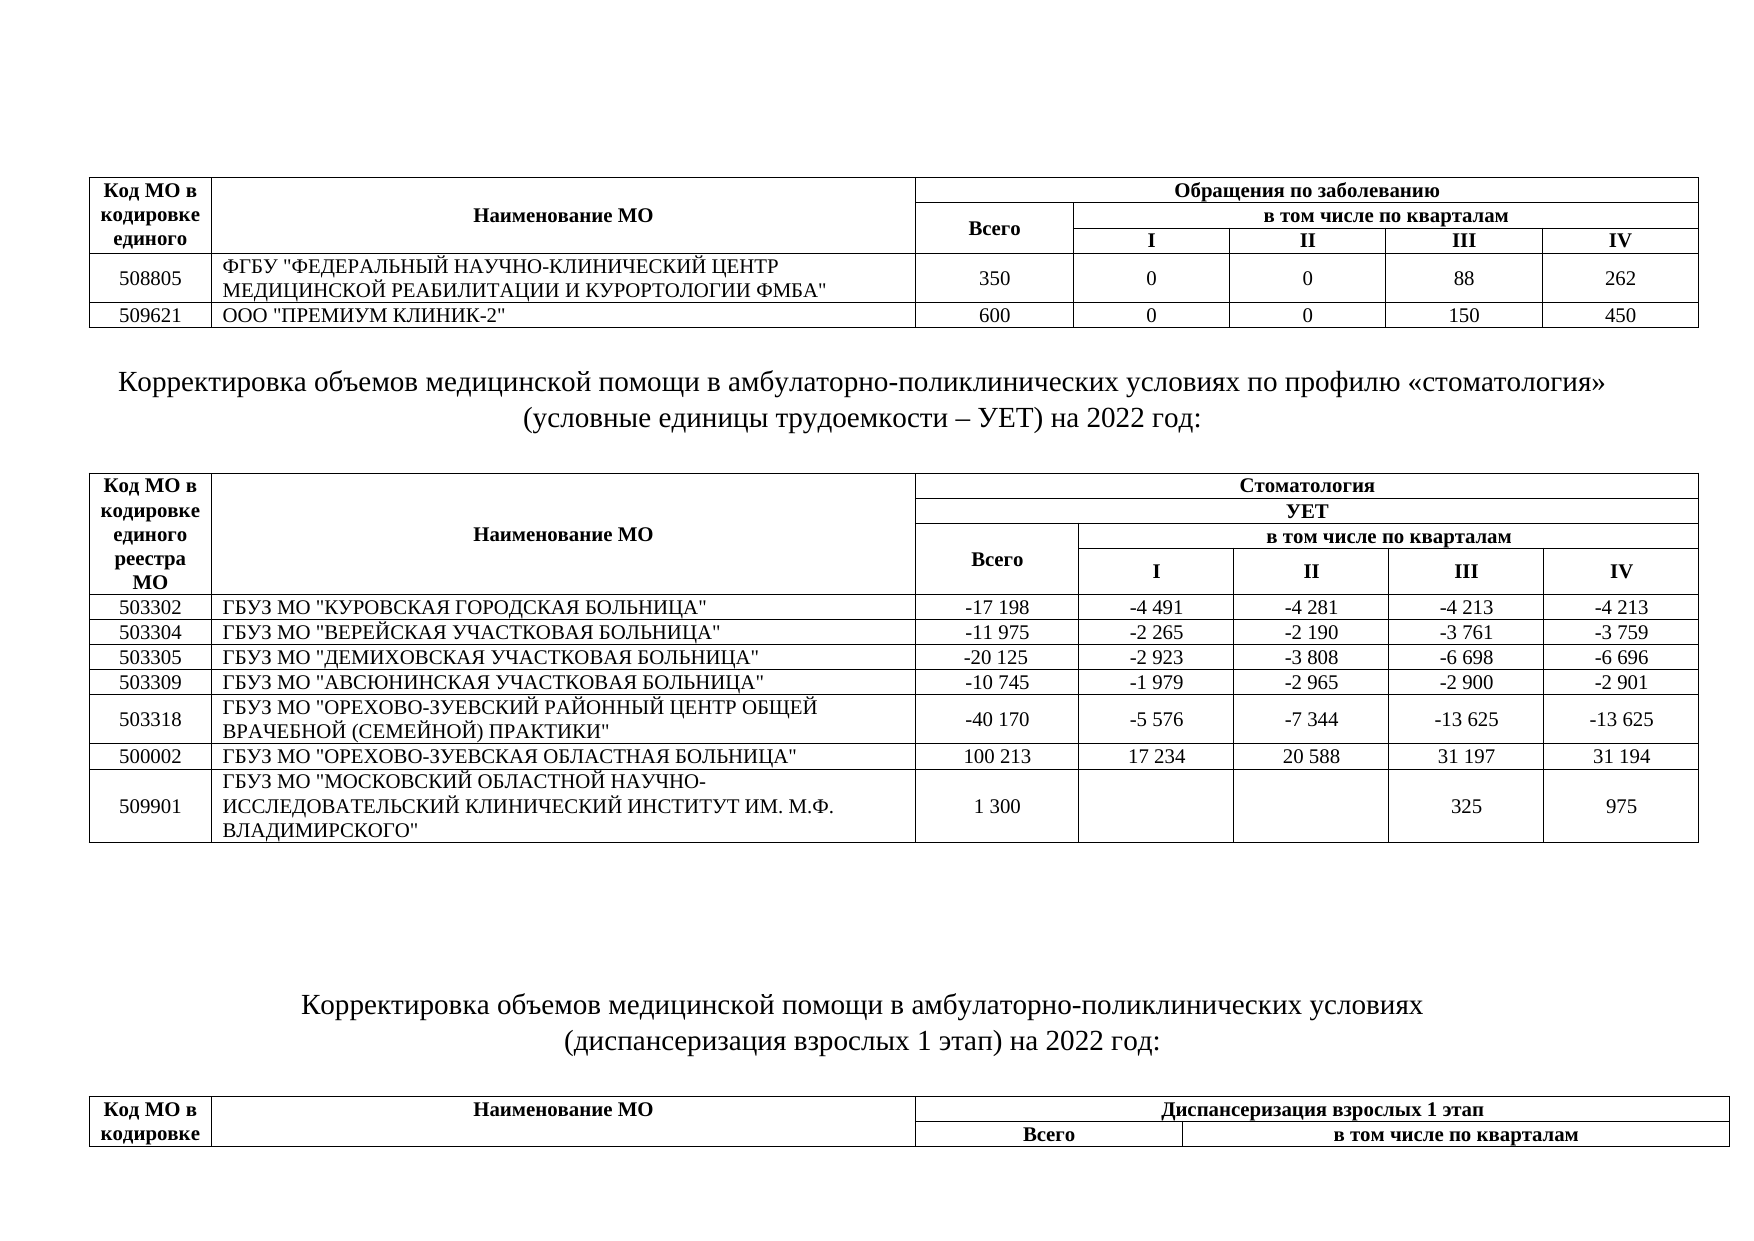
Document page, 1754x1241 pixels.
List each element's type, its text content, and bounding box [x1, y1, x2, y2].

table_cell -6 698 [1389, 645, 1543, 669]
table_cell в том числе по кварталам [1079, 524, 1698, 548]
table_cell -10 745 [916, 670, 1078, 694]
table_header Код МО в кодировке единого реестра МО [90, 178, 211, 252]
table_cell -2 265 [1079, 620, 1233, 644]
table_cell -2 901 [1544, 670, 1698, 694]
table_cell -2 965 [1234, 670, 1388, 694]
table_cell ГБУЗ МО "ВЕРЕЙСКАЯ УЧАСТКОВАЯ БОЛЬНИЦА" [212, 620, 915, 644]
table_cell IV [1543, 229, 1698, 252]
table_cell -7 344 [1234, 695, 1388, 743]
table_cell 20 588 [1234, 744, 1388, 768]
table_cell -3 759 [1544, 620, 1698, 644]
table_cell 0 [1230, 303, 1385, 327]
table_cell ФГБУ "ФЕДЕРАЛЬНЫЙ НАУЧНО-КЛИНИЧЕСКИЙ ЦЕНТР МЕДИЦИНСКОЙ РЕАБИЛИТАЦИИ И КУРОРТОЛОГИИ ФМБА" [212, 254, 915, 302]
table_cell -4 213 [1544, 595, 1698, 619]
table_cell -1 979 [1079, 670, 1233, 694]
text Корректировка объемов медицинской помощи в амбулаторно-поликлинических условиях по профилю «стоматология» [89, 364, 1636, 397]
table_cell 1 300 [916, 770, 1078, 842]
table_cell 503305 [90, 645, 211, 669]
table_cell -2 190 [1234, 620, 1388, 644]
table_cell -4 281 [1234, 595, 1388, 619]
table_cell УЕТ [916, 499, 1698, 523]
text (условные единицы трудоемкости – УЕТ) на 2022 год: [89, 400, 1636, 434]
table_cell 31 194 [1544, 744, 1698, 768]
table_cell I [1074, 229, 1229, 252]
text (диспансеризация взрослых 1 этап) на 2022 год: [89, 1023, 1636, 1057]
table_cell 0 [1074, 254, 1229, 302]
table_cell 88 [1386, 254, 1542, 302]
table_cell 100 213 [916, 744, 1078, 768]
table_cell 262 [1543, 254, 1698, 302]
table_cell ООО "ПРЕМИУМ КЛИНИК-2" [212, 303, 915, 327]
table_cell -5 576 [1079, 695, 1233, 743]
table_cell ГБУЗ МО "ДЕМИХОВСКАЯ УЧАСТКОВАЯ БОЛЬНИЦА" [212, 645, 915, 669]
table_cell 500002 [90, 744, 211, 768]
table_header Наименование МО [212, 1097, 915, 1146]
table_cell Всего [916, 1122, 1182, 1146]
table_header Обращения по заболеванию [916, 178, 1698, 202]
table_cell ГБУЗ МО "ОРЕХОВО-ЗУЕВСКИЙ РАЙОННЫЙ ЦЕНТР ОБЩЕЙ ВРАЧЕБНОЙ (СЕМЕЙНОЙ) ПРАКТИКИ" [212, 695, 915, 743]
table_header Код МО в кодировке единого реестра МО [90, 1097, 211, 1146]
table_cell -6 696 [1544, 645, 1698, 669]
table_cell 975 [1544, 770, 1698, 842]
table_cell -40 170 [916, 695, 1078, 743]
table_cell 508805 [90, 254, 211, 302]
table_cell III [1386, 229, 1542, 252]
table_cell II [1230, 229, 1385, 252]
table_cell ГБУЗ МО "ОРЕХОВО-ЗУЕВСКАЯ ОБЛАСТНАЯ БОЛЬНИЦА" [212, 744, 915, 768]
table_cell -20 125 [916, 645, 1078, 669]
table_cell 503309 [90, 670, 211, 694]
table_cell [1079, 770, 1233, 842]
table_cell 450 [1543, 303, 1698, 327]
table_header Стоматология [916, 474, 1698, 497]
table_cell ГБУЗ МО "КУРОВСКАЯ ГОРОДСКАЯ БОЛЬНИЦА" [212, 595, 915, 619]
table_cell 503318 [90, 695, 211, 743]
table_cell 17 234 [1079, 744, 1233, 768]
table_cell 31 197 [1389, 744, 1543, 768]
table_cell -13 625 [1389, 695, 1543, 743]
table_header Диспансеризация взрослых 1 этап [916, 1097, 1729, 1121]
table_cell 150 [1386, 303, 1542, 327]
table_cell IV [1544, 549, 1698, 594]
table_cell -3 808 [1234, 645, 1388, 669]
table_cell II [1234, 549, 1388, 594]
table_cell 509621 [90, 303, 211, 327]
table_cell 509901 [90, 770, 211, 842]
table_cell в том числе по кварталам [1183, 1122, 1729, 1146]
table_cell -17 198 [916, 595, 1078, 619]
table_cell Всего [916, 203, 1073, 252]
table_cell 503302 [90, 595, 211, 619]
table_header Наименование МО [212, 178, 915, 252]
table_cell -4 213 [1389, 595, 1543, 619]
table_cell ГБУЗ МО "МОСКОВСКИЙ ОБЛАСТНОЙ НАУЧНО-ИССЛЕДОВАТЕЛЬСКИЙ КЛИНИЧЕСКИЙ ИНСТИТУТ ИМ. М.Ф. ВЛАДИМИРСКОГО" [212, 770, 915, 842]
table_cell 600 [916, 303, 1073, 327]
table_cell -11 975 [916, 620, 1078, 644]
table_cell -2 900 [1389, 670, 1543, 694]
table_cell 350 [916, 254, 1073, 302]
table_cell -2 923 [1079, 645, 1233, 669]
table_cell 0 [1230, 254, 1385, 302]
table_header Наименование МО [212, 474, 915, 594]
table_cell I [1079, 549, 1233, 594]
table_cell 503304 [90, 620, 211, 644]
table_cell Всего [916, 524, 1078, 594]
table_cell [1234, 770, 1388, 842]
table_cell в том числе по кварталам [1074, 203, 1698, 227]
table_cell 325 [1389, 770, 1543, 842]
table_cell III [1389, 549, 1543, 594]
table_cell -3 761 [1389, 620, 1543, 644]
table_cell 0 [1074, 303, 1229, 327]
text Корректировка объемов медицинской помощи в амбулаторно-поликлинических условиях [89, 987, 1636, 1021]
table_cell -13 625 [1544, 695, 1698, 743]
table_header Код МО в кодировке единого реестра МО [90, 474, 211, 594]
table_cell ГБУЗ МО "АВСЮНИНСКАЯ УЧАСТКОВАЯ БОЛЬНИЦА" [212, 670, 915, 694]
table_cell -4 491 [1079, 595, 1233, 619]
